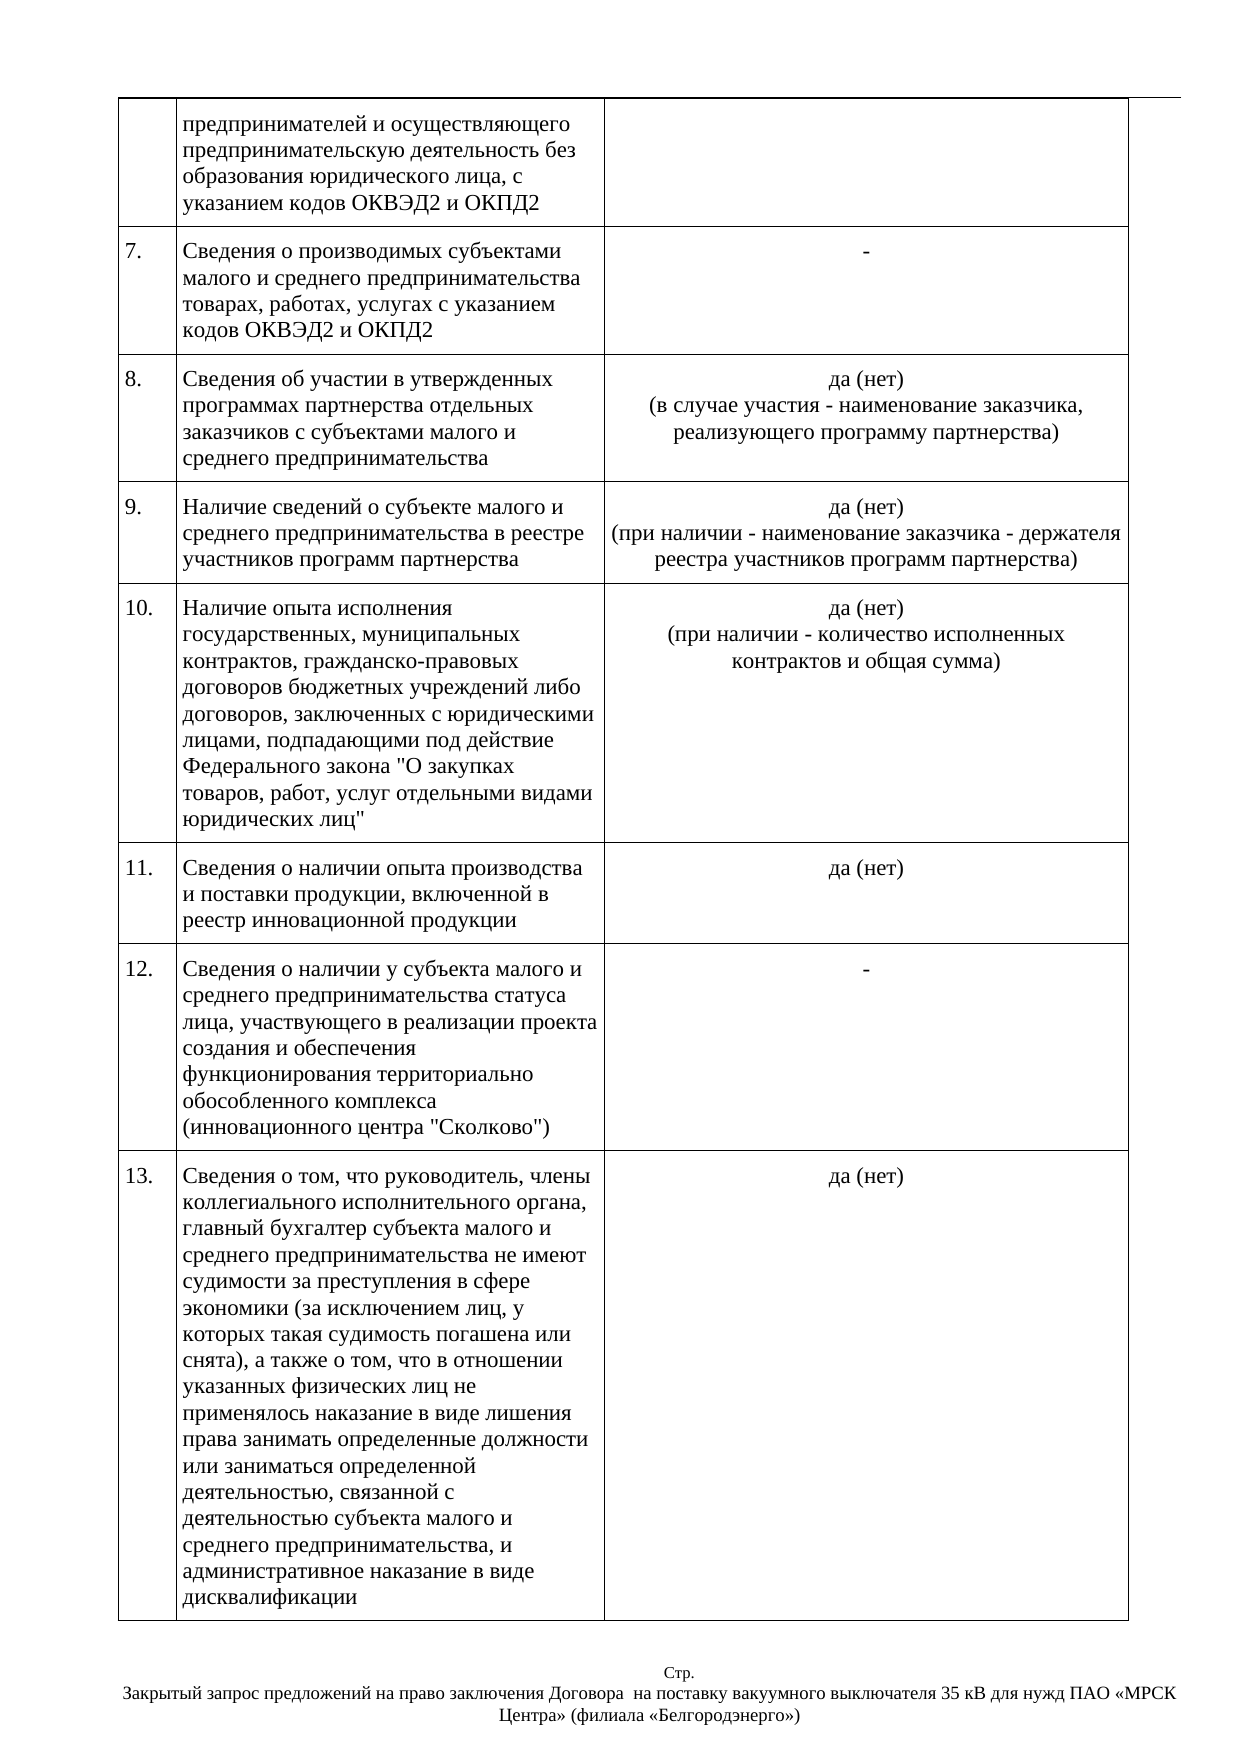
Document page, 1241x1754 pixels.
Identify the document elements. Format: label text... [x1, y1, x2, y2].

table_cell Наличие опыта исполнения государственных, муниципальных контрактов, гражданско-правовых договоров бюджетных учреждений либо договоров, заключенных с юридическими лицами, подпадающими под действие Федерального закона "О закупках товаров, работ, услуг отдельными видами юридических лиц" [177, 584, 604, 842]
table_cell Сведения о том, что руководитель, члены коллегиального исполнительного органа, главный бухгалтер субъекта малого и среднего предпринимательства не имеют судимости за преступления в сфере экономики (за исключением лиц, у которых такая судимость погашена или снята), а также о том, что в отношении указанных физических лиц не применялось наказание в виде лишения права занимать определенные должности или заниматься определенной деятельностью, связанной с деятельностью субъекта малого и среднего предпринимательства, и административное наказание в виде дисквалификации [177, 1151, 604, 1620]
table_cell - [605, 99, 1128, 226]
table_cell да (нет) [605, 843, 1128, 943]
table_cell 13. [119, 1151, 176, 1620]
table_cell 6. [119, 99, 176, 226]
table_cell да (нет) (в случае участия - наименование заказчика, реализующего программу партнерства) [605, 355, 1128, 481]
table_cell 12. [119, 944, 176, 1150]
table_cell Сведения об участии в утвержденных программах партнерства отдельных заказчиков с субъектами малого и среднего предпринимательства [177, 355, 604, 481]
table_cell да (нет) [605, 1151, 1128, 1620]
table_cell - [605, 227, 1128, 353]
table_cell да (нет) (при наличии - наименование заказчика - держателя реестра участников программ партнерства) [605, 482, 1128, 582]
table_cell 8. [119, 355, 176, 481]
table_cell 9. [119, 482, 176, 582]
table_cell Сведения о производимых субъектами малого и среднего предпринимательства товарах, работах, услугах с указанием кодов ОКВЭД2 и ОКПД2 [177, 227, 604, 353]
table_cell - [605, 944, 1128, 1150]
table_cell Наличие сведений о субъекте малого и среднего предпринимательства в реестре участников программ партнерства [177, 482, 604, 582]
table_cell 11. [119, 843, 176, 943]
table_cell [177, 99, 604, 226]
table_cell 10. [119, 584, 176, 842]
table_cell Сведения о наличии у субъекта малого и среднего предпринимательства статуса лица, участвующего в реализации проекта создания и обеспечения функционирования территориально обособленного комплекса (инновационного центра "Сколково") [177, 944, 604, 1150]
table_cell да (нет) (при наличии - количество исполненных контрактов и общая сумма) [605, 584, 1128, 842]
table_cell 7. [119, 227, 176, 353]
table_cell Сведения о наличии опыта производства и поставки продукции, включенной в реестр инновационной продукции [177, 843, 604, 943]
